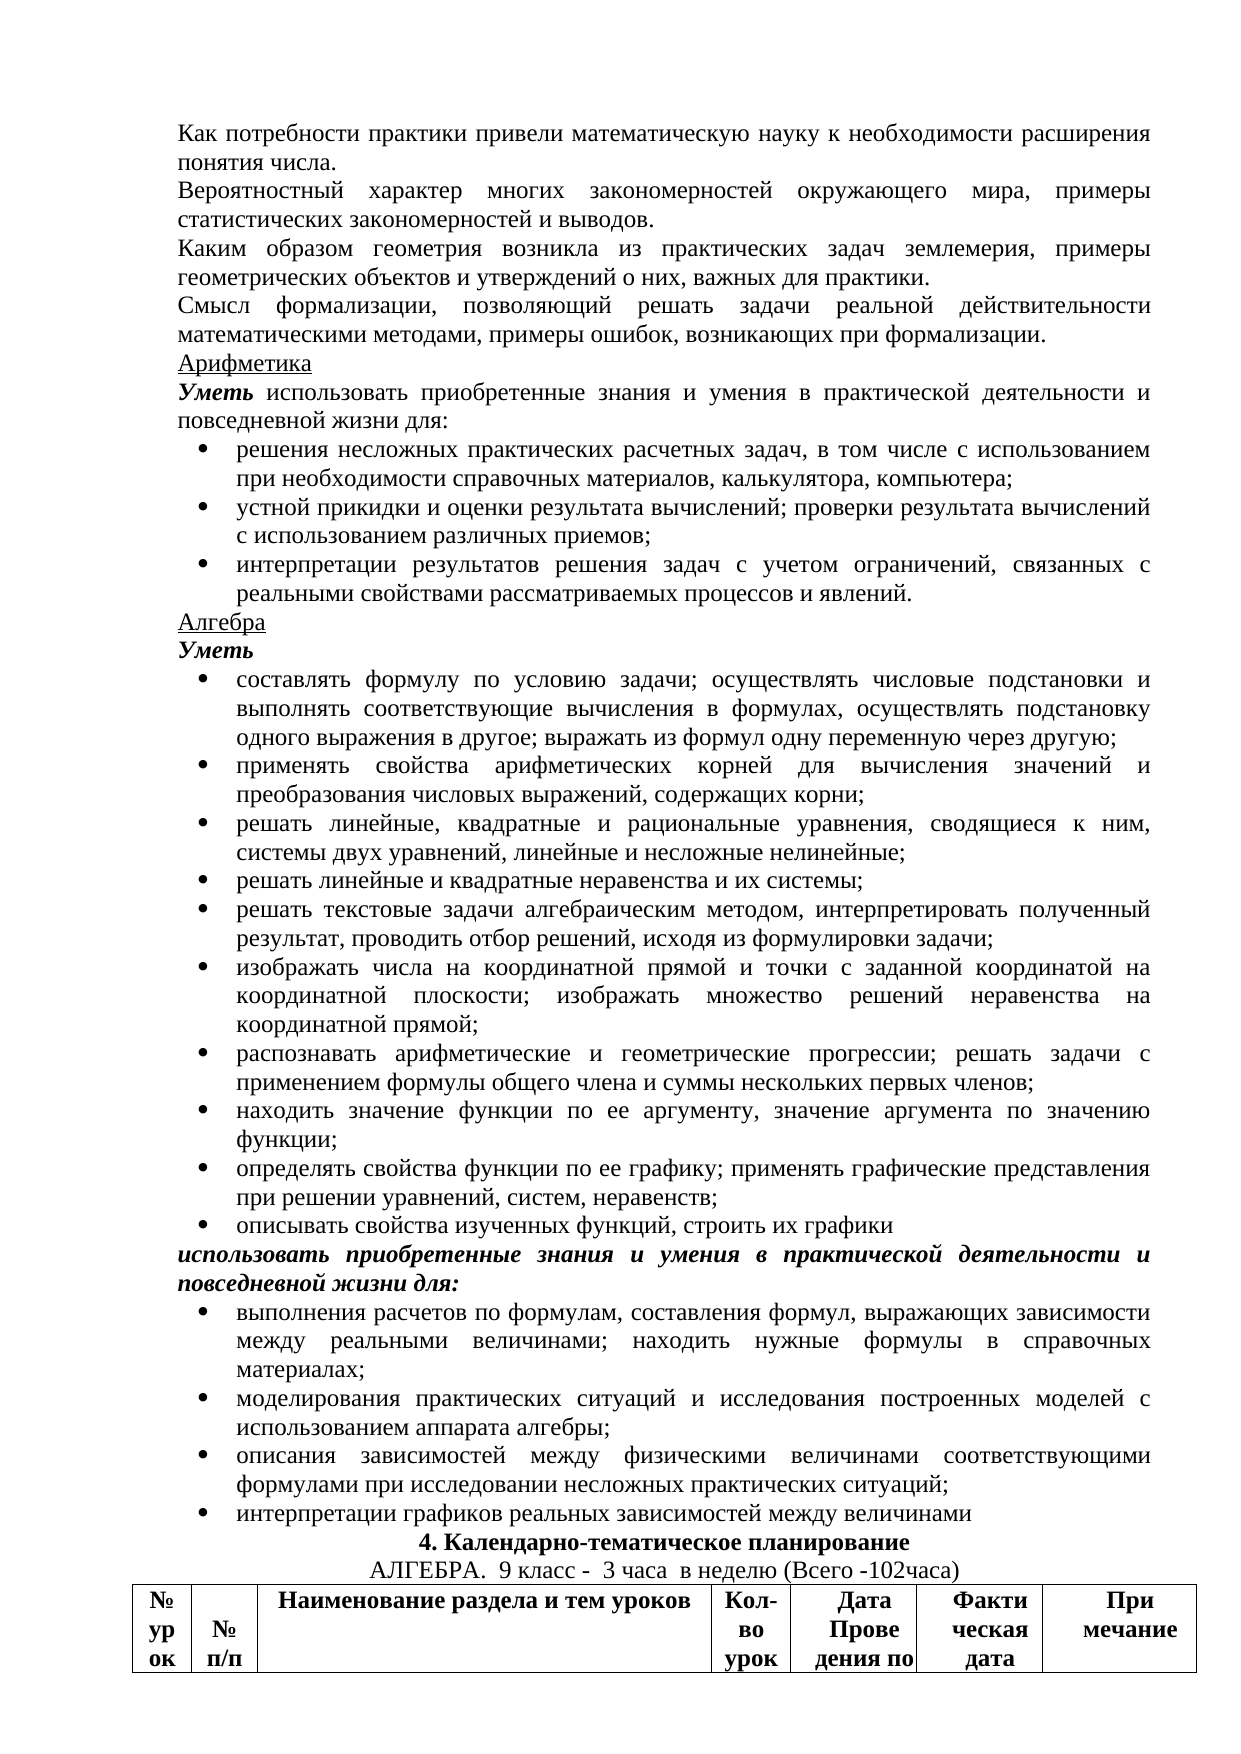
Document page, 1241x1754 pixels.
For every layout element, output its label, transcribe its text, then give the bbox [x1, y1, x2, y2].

text 4. Календарно-тематическое планирование [177, 1527, 1152, 1556]
text Вероятностный характер многих закономерностей окружающего мира, примеры статистических закономерностей и выводов. [177, 176, 1152, 233]
text Арифметика [177, 348, 1152, 377]
list интерпретации графиков реальных зависимостей между величинами [199, 1498, 1152, 1527]
table_header Кол-во уроков [712, 1585, 790, 1672]
text Алгебра [177, 607, 1152, 636]
list описывать свойства изученных функций, строить их графики [199, 1211, 1152, 1239]
text Уметь использовать приобретенные знания и умения в практической деятельности и повседневной жизни для: [177, 377, 1152, 434]
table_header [791, 1585, 916, 1672]
table_header № п/п [192, 1585, 257, 1672]
table_header При мечание [1043, 1585, 1196, 1672]
table_header № урока [133, 1585, 191, 1672]
list устной прикидки и оценки результата вычислений; проверки результата вычислений с использованием различных приемов; [199, 492, 1152, 549]
text Уметь [177, 636, 1152, 664]
list определять свойства функции по ее графику; применять графические представления при решении уравнений, систем, неравенств; [199, 1153, 1152, 1211]
list изображать числа на координатной прямой и точки с заданной координатой на координатной плоскости; изображать множество решений неравенства на координатной прямой; [199, 952, 1152, 1038]
list находить значение функции по ее аргументу, значение аргумента по значению функции; [199, 1096, 1152, 1153]
list составлять формулу по условию задачи; осуществлять числовые подстановки и выполнять соответствующие вычисления в формулах, осуществлять подстановку одного выражения в другое; выражать из формул одну переменную через другую; [199, 664, 1152, 751]
list решения несложных практических расчетных задач, в том числе с использованием при необходимости справочных материалов, калькулятора, компьютера; [199, 434, 1152, 492]
text Смысл формализации, позволяющий решать задачи реальной действительности математическими методами, примеры ошибок, возникающих при формализации. [177, 291, 1152, 348]
text Каким образом геометрия возникла из практических задач землемерия, примеры геометрических объектов и утверждений о них, важных для практики. [177, 233, 1152, 291]
text Как потребности практики привели математическую науку к необходимости расширения понятия числа. [177, 118, 1152, 176]
list применять свойства арифметических корней для вычисления значений и преобразования числовых выражений, содержащих корни; [199, 751, 1152, 808]
list решать текстовые задачи алгебраическим методом, интерпретировать полученный результат, проводить отбор решений, исходя из формулировки задачи; [199, 894, 1152, 952]
list решать линейные и квадратные неравенства и их системы; [199, 866, 1152, 894]
list выполнения расчетов по формулам, составления формул, выражающих зависимости между реальными величинами; находить нужные формулы в справочных материалах; [199, 1297, 1152, 1383]
list распознавать арифметические и геометрические прогрессии; решать задачи с применением формулы общего члена и суммы нескольких первых членов; [199, 1038, 1152, 1096]
text АЛГЕБРА. 9 класс - 3 часа в неделю (Всего -102часа) [177, 1556, 1152, 1584]
list решать линейные, квадратные и рациональные уравнения, сводящиеся к ним, системы двух уравнений, линейные и несложные нелинейные; [199, 808, 1152, 866]
text использовать приобретенные знания и умения в практической деятельности и повседневной жизни для: [177, 1239, 1152, 1297]
list моделирования практических ситуаций и исследования построенных моделей с использованием аппарата алгебры; [199, 1383, 1152, 1441]
list интерпретации результатов решения задач с учетом ограничений, связанных с реальными свойствами рассматриваемых процессов и явлений. [199, 549, 1152, 607]
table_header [258, 1585, 711, 1672]
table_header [917, 1585, 1042, 1672]
list описания зависимостей между физическими величинами соответствующими формулами при исследовании несложных практических ситуаций; [199, 1441, 1152, 1498]
